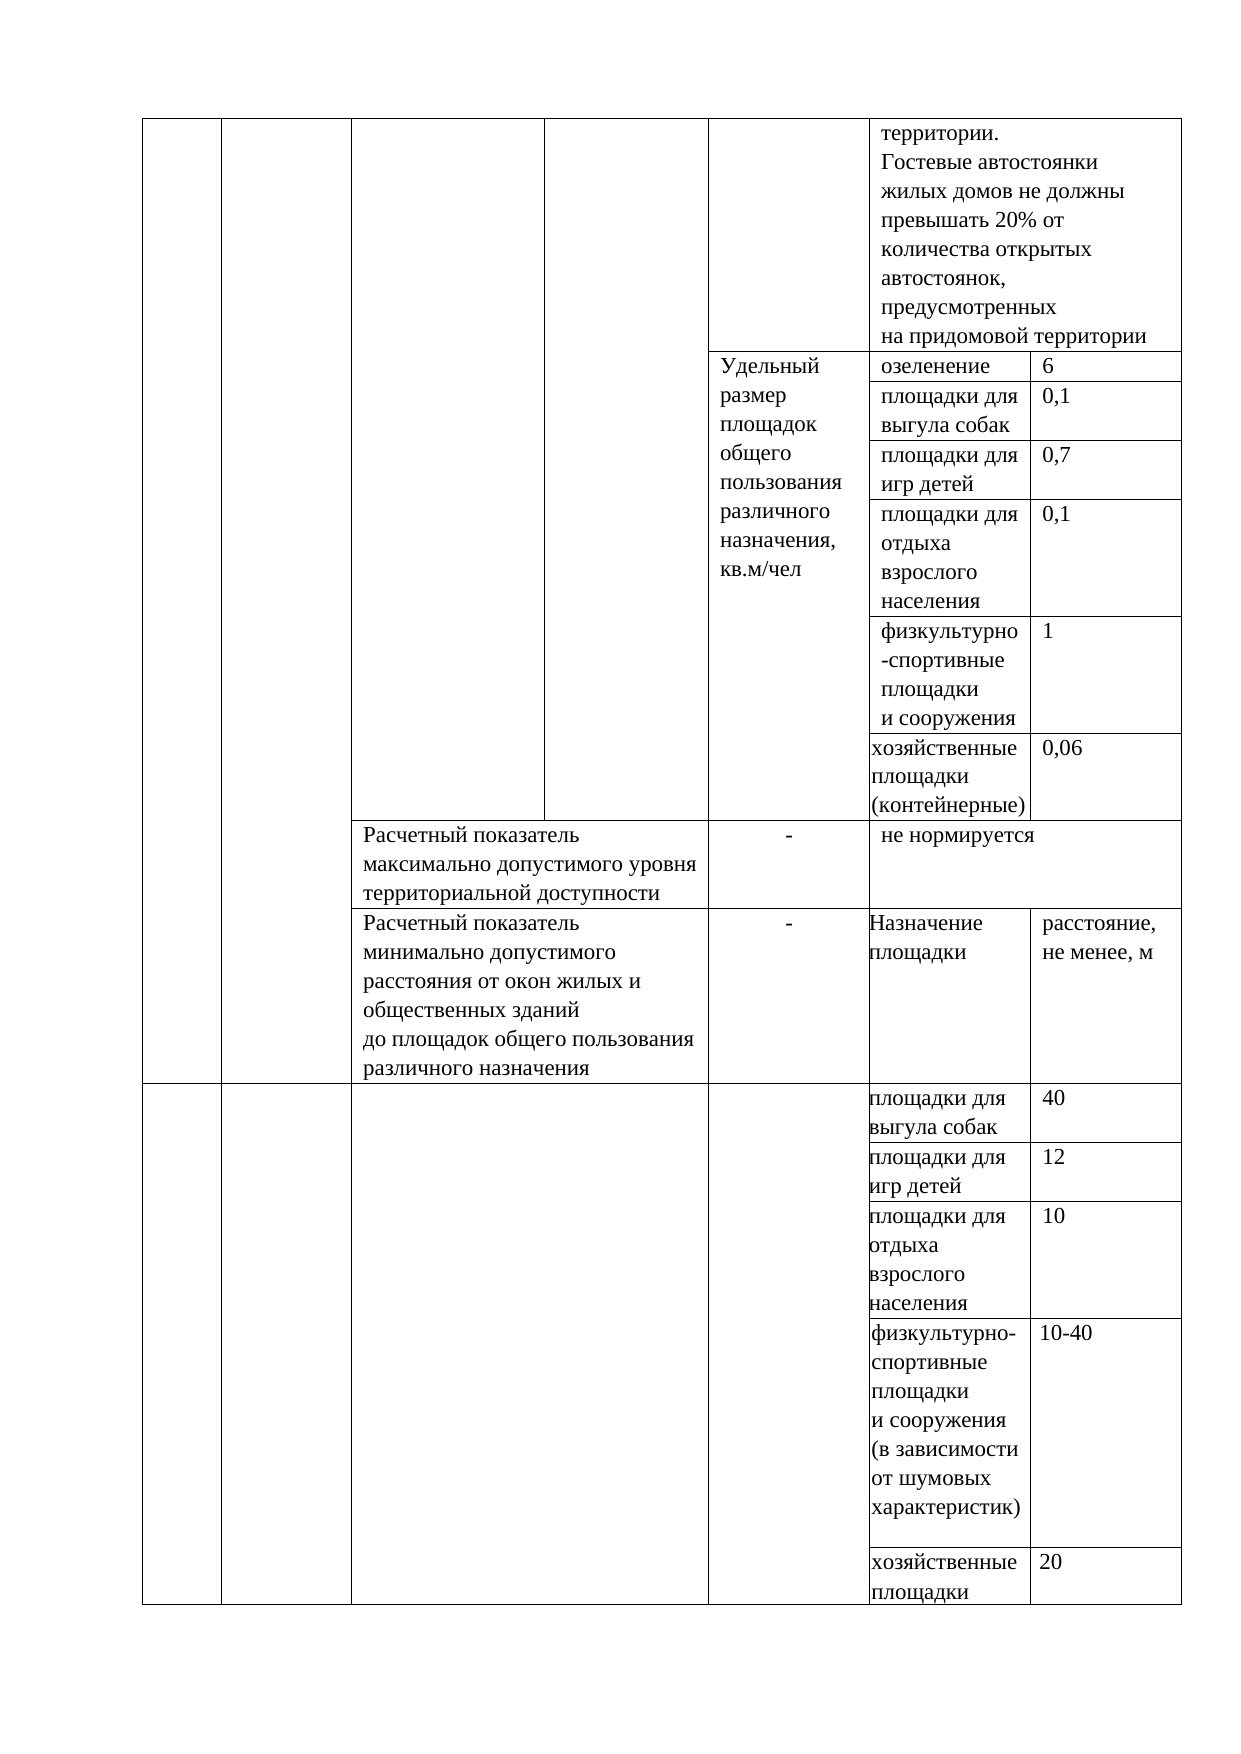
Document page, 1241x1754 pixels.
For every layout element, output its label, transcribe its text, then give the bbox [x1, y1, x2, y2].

table_cell площадки для игр детей [870, 1143, 1030, 1201]
table_cell хозяйственные площадки (контейнерные) [870, 734, 1030, 820]
table_cell 6 [1031, 352, 1181, 381]
table_cell физкультурно-спортивные площадки и сооружения [870, 617, 1030, 732]
table_cell [222, 1084, 351, 1604]
table_cell не нормируется [870, 821, 1181, 908]
table_cell [352, 119, 544, 820]
table_cell [709, 119, 869, 351]
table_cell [870, 119, 1181, 351]
table_cell физкультурно-спортивные площадки и сооружения (в зависимости от шумовых характеристик) [870, 1319, 1030, 1547]
table_cell площадки для отдыха взрослого населения [870, 1202, 1030, 1318]
table_cell 1 [1031, 617, 1181, 732]
table_cell 10 [1031, 1202, 1181, 1318]
table_cell Назначение площадки [870, 909, 1030, 1083]
table_cell [709, 1084, 869, 1604]
table_cell 0,7 [1031, 441, 1181, 499]
table_cell площадки для выгула собак [870, 1084, 1030, 1142]
table_cell площадки для игр детей [870, 441, 1030, 499]
table_cell Расчетный показатель максимально допустимого уровня территориальной доступности [352, 821, 708, 908]
table_cell - [709, 821, 869, 908]
table_cell 0,06 [1031, 734, 1181, 820]
table_cell Расчетный показатель минимально допустимого расстояния от окон жилых и общественных зданий до площадок общего пользования различного назначения [352, 909, 708, 1083]
table_cell [143, 1084, 221, 1604]
table_cell [352, 1084, 708, 1604]
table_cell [870, 1548, 1030, 1604]
table_cell Удельный размер площадок общего пользования различного назначения, кв.м/чел [709, 352, 869, 820]
table_cell [143, 119, 221, 1083]
table_cell площадки для отдыха взрослого населения [870, 500, 1030, 616]
table_cell [222, 119, 351, 1083]
table_cell 20 [1031, 1548, 1181, 1604]
table_cell 0,1 [1031, 382, 1181, 440]
table_cell 10-40 [1031, 1319, 1181, 1547]
table_cell 40 [1031, 1084, 1181, 1142]
table_cell расстояние, не менее, м [1031, 909, 1181, 1083]
table_cell площадки для выгула собак [870, 382, 1030, 440]
table_cell 12 [1031, 1143, 1181, 1201]
table_cell - [709, 909, 869, 1083]
table_cell 0,1 [1031, 500, 1181, 616]
table_cell [545, 119, 708, 820]
table_cell озеленение [870, 352, 1030, 381]
